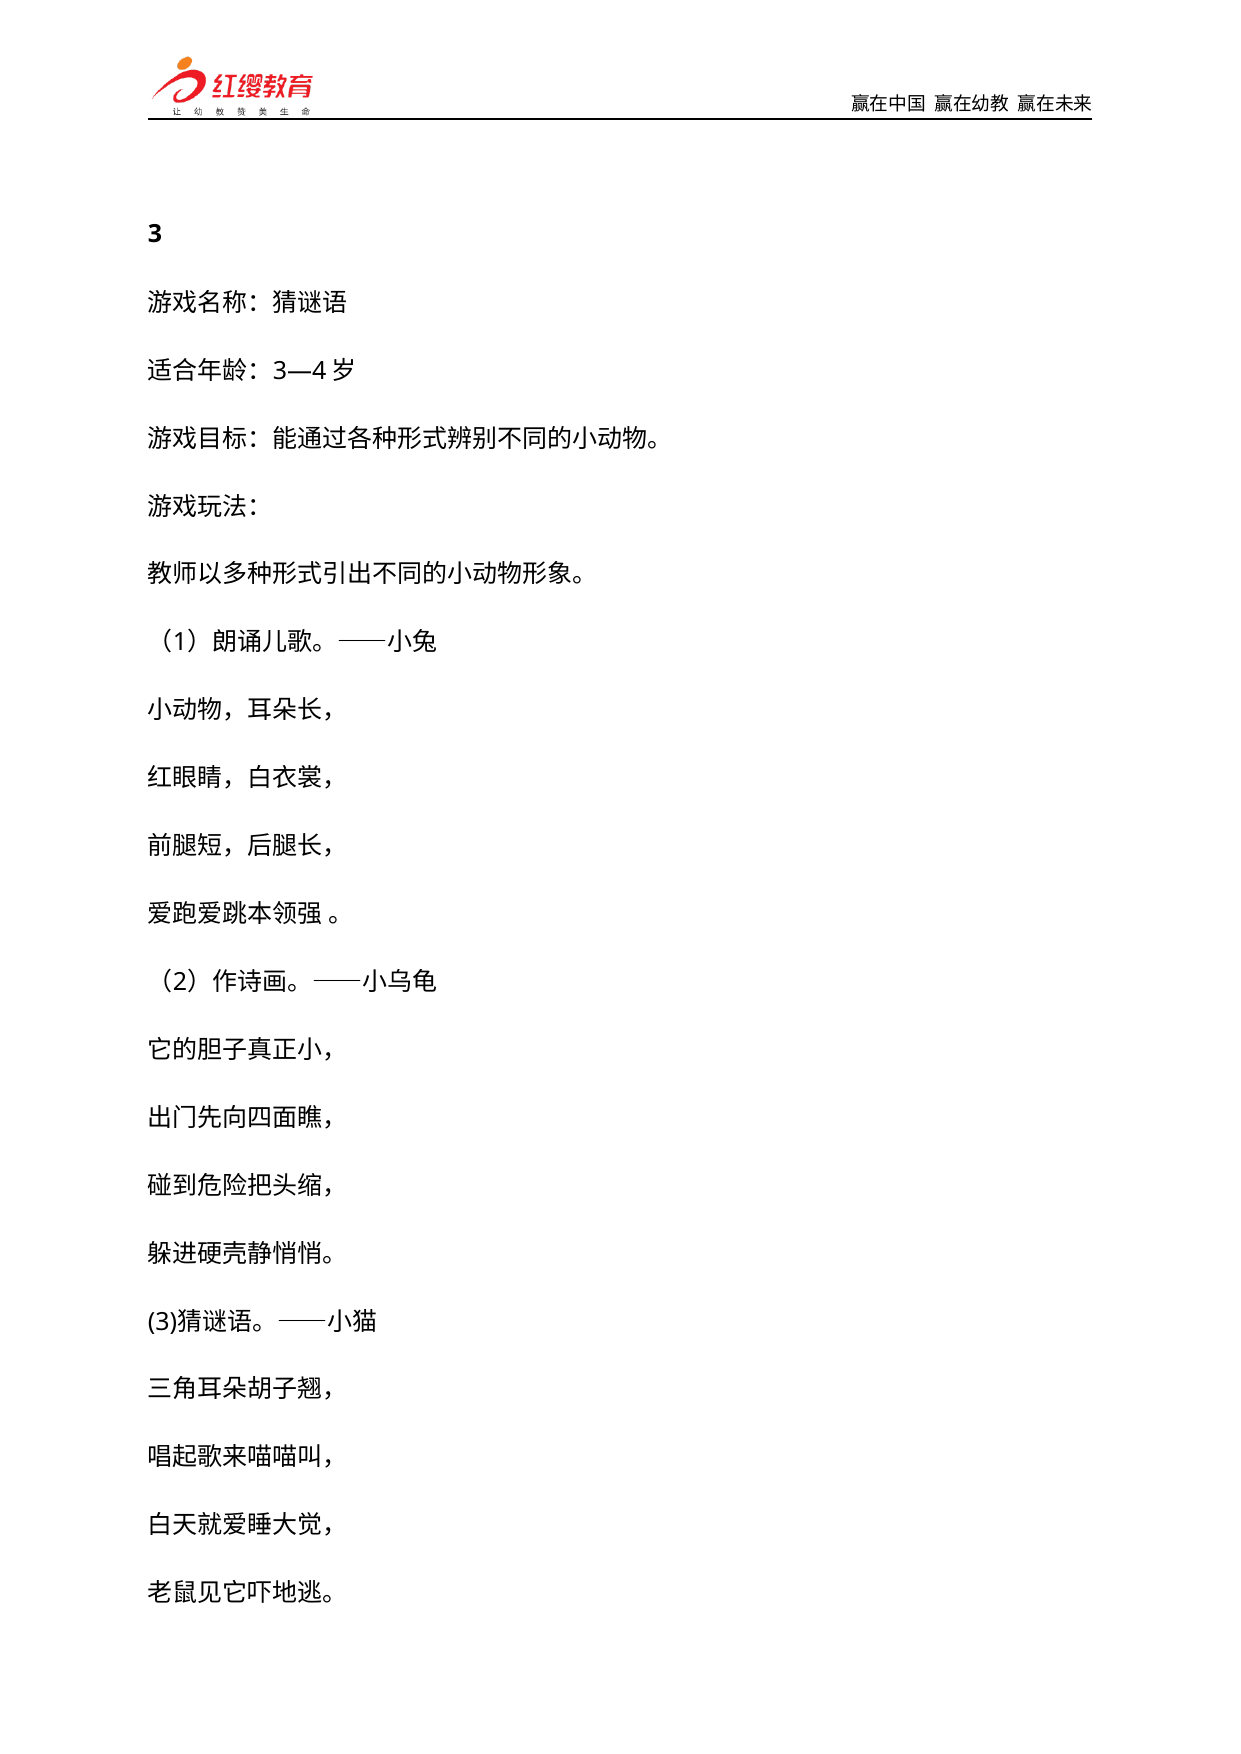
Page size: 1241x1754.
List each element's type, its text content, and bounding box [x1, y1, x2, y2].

text 出门先向四面瞧， [148, 1081, 1092, 1149]
text 游戏目标：能通过各种形式辨别不同的小动物。 [148, 402, 1092, 470]
picture [147, 52, 317, 118]
text (3)猜谜语。——小猫 [148, 1285, 1092, 1353]
text 它的胆子真正小， [148, 1013, 1092, 1081]
text 三角耳朵胡子翘， [148, 1353, 1092, 1421]
text 游戏玩法： [148, 470, 1092, 538]
text 爱跑爱跳本领强 。 [148, 878, 1092, 946]
text （2）作诗画。——小乌龟 [148, 946, 1092, 1013]
text 前腿短，后腿长， [148, 810, 1092, 878]
text 躲进硬壳静悄悄。 [148, 1217, 1092, 1285]
text （1）朗诵儿歌。——小兔 [148, 606, 1092, 674]
text 红眼睛，白衣裳， [148, 742, 1092, 810]
text 游戏名称：猜谜语 [148, 266, 1092, 334]
text 3 [148, 198, 1092, 266]
text 唱起歌来喵喵叫， 白天就爱睡大觉， 老鼠见它吓地逃。 [148, 1421, 1092, 1625]
text 适合年龄：3—4岁 [148, 334, 1092, 402]
text 教师以多种形式引出不同的小动物形象。 [148, 538, 1092, 606]
text 小动物，耳朵长， [148, 674, 1092, 742]
text 碰到危险把头缩， [148, 1149, 1092, 1217]
